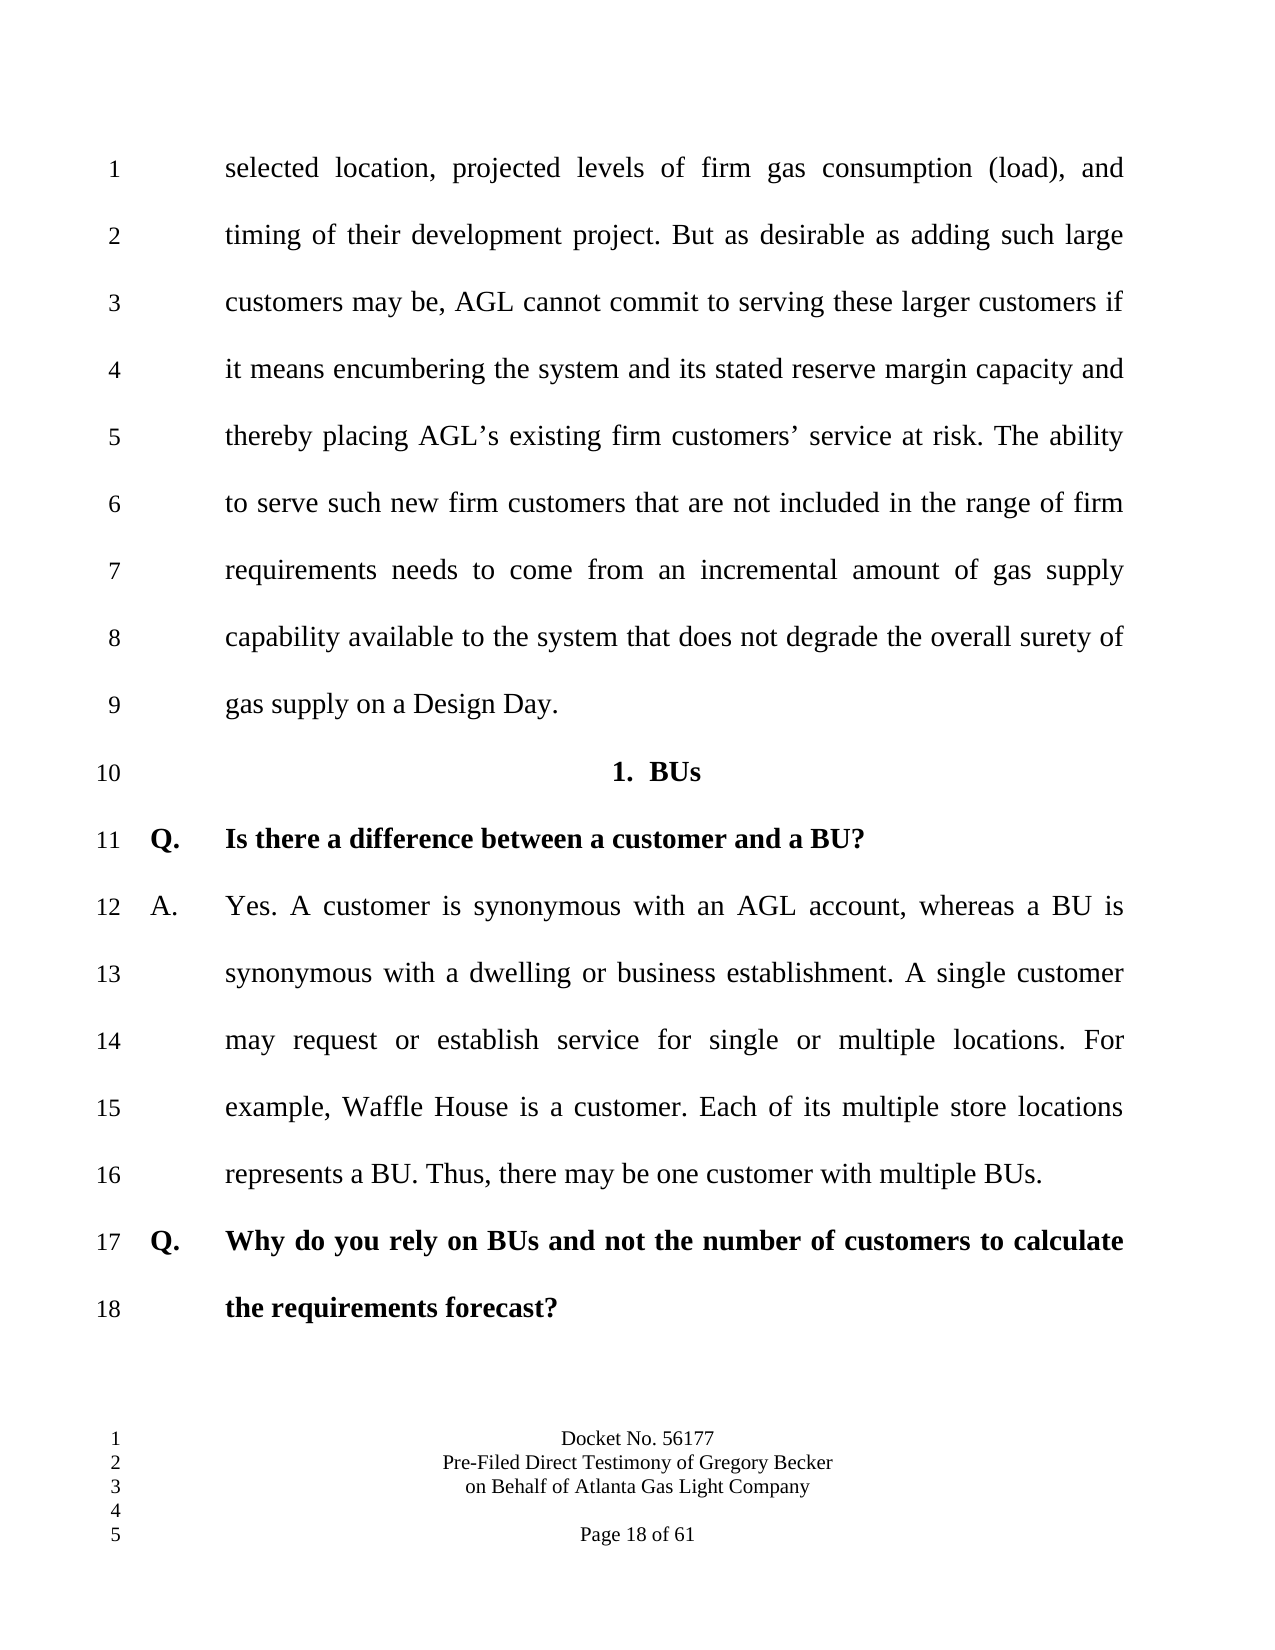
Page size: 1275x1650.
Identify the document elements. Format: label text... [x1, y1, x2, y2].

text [150, 150, 1125, 720]
text Q. Why do you rely on BUs and not the number of customers to calculate the requirements forecast? [150, 1223, 1125, 1324]
list BUs [187, 754, 1125, 787]
text A. Yes. A customer is synonymous with an AGL account, whereas a BU is synonymous with a dwelling or business establishment. A single customer may request or establish service for single or multiple locations. For example, Waffle House is a customer. Each of its multiple store locations represents a BU. Thus, there may be one customer with multiple BUs. [150, 888, 1125, 1190]
text Q. Is there a difference between a customer and a BU? [150, 821, 1125, 854]
